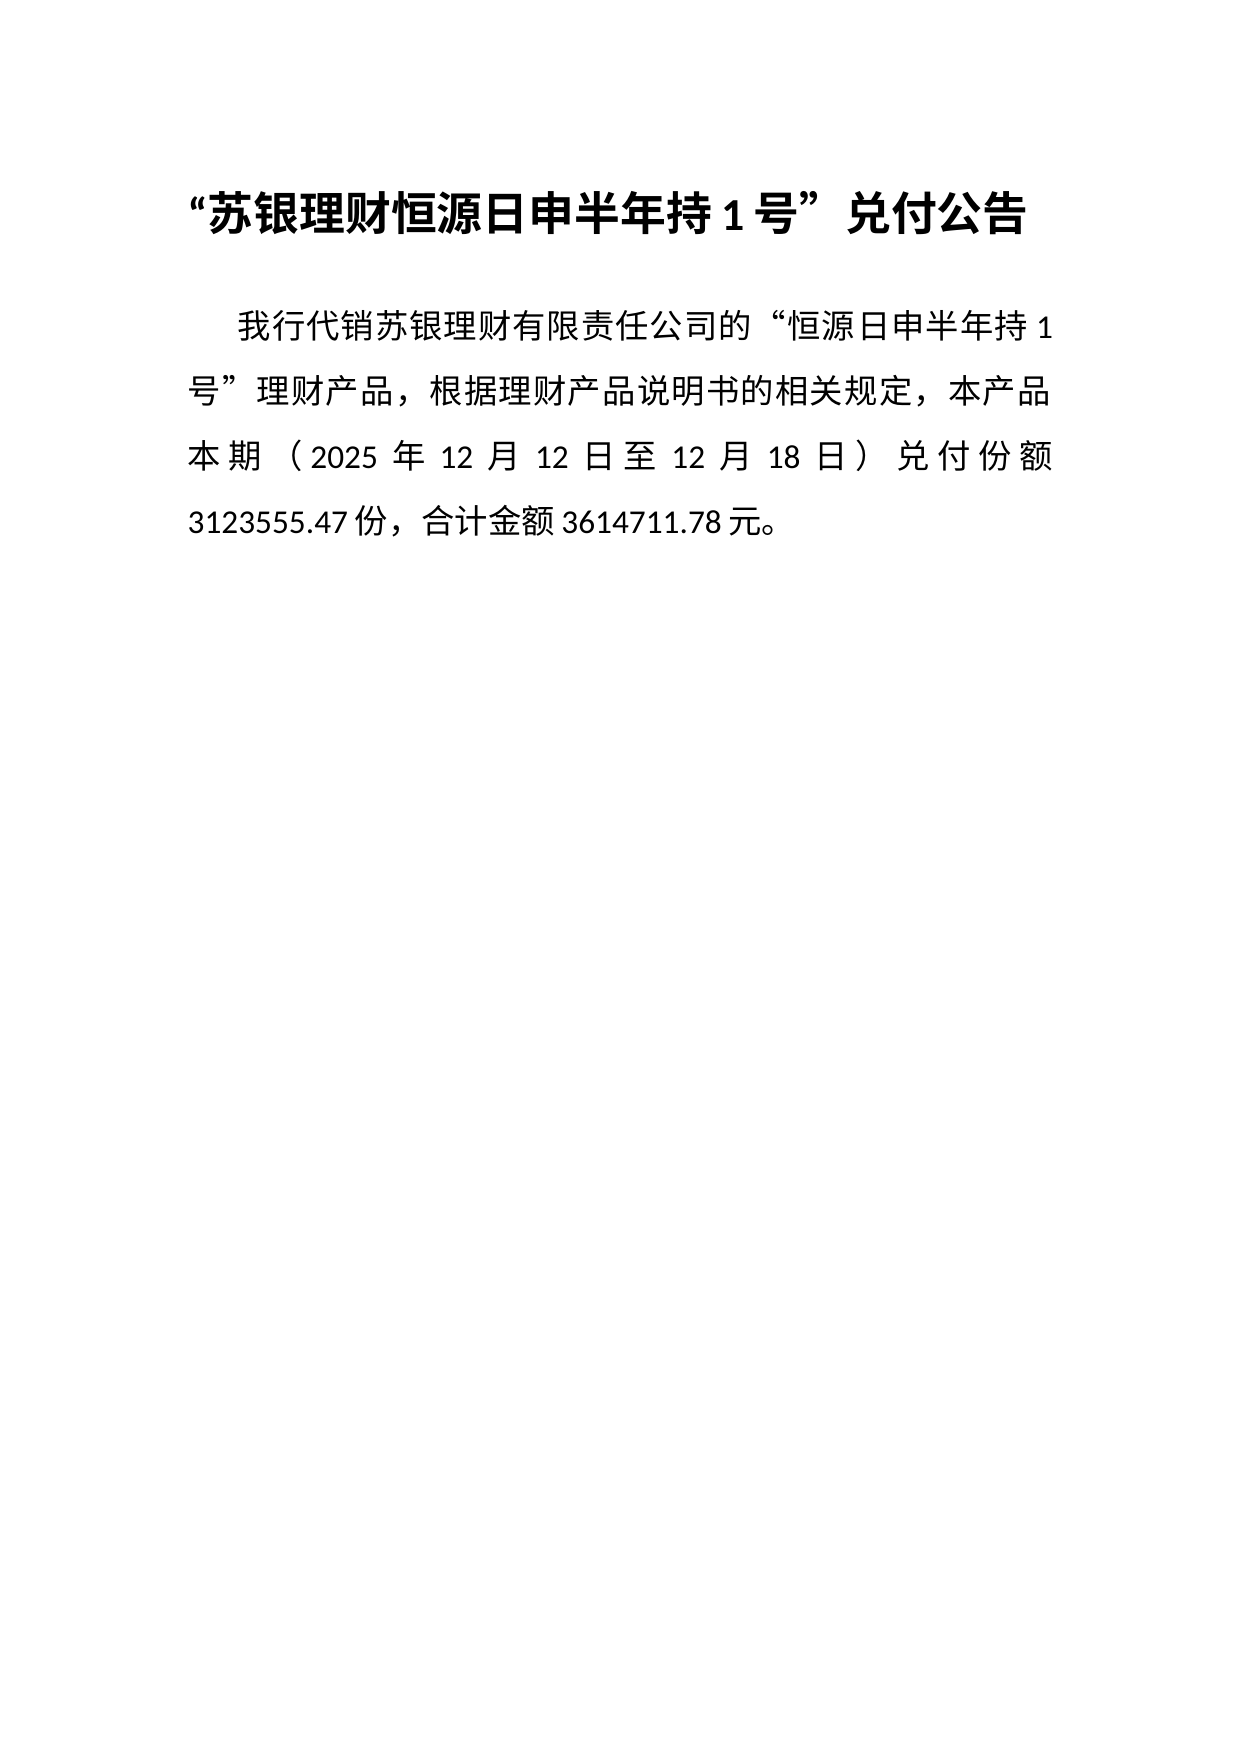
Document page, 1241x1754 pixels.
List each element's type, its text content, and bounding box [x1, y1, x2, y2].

text 我行代销苏银理财有限责任公司的“恒源日申半年持1号”理财产品，根据理财产品说明书的相关规定，本产品本期（2025年12月12日至12月18日）兑付份额3123555.47份，合计金额3614711.78元。 [187, 292, 1053, 552]
text “苏银理财恒源日申半年持1号”兑付公告 [187, 162, 1053, 259]
